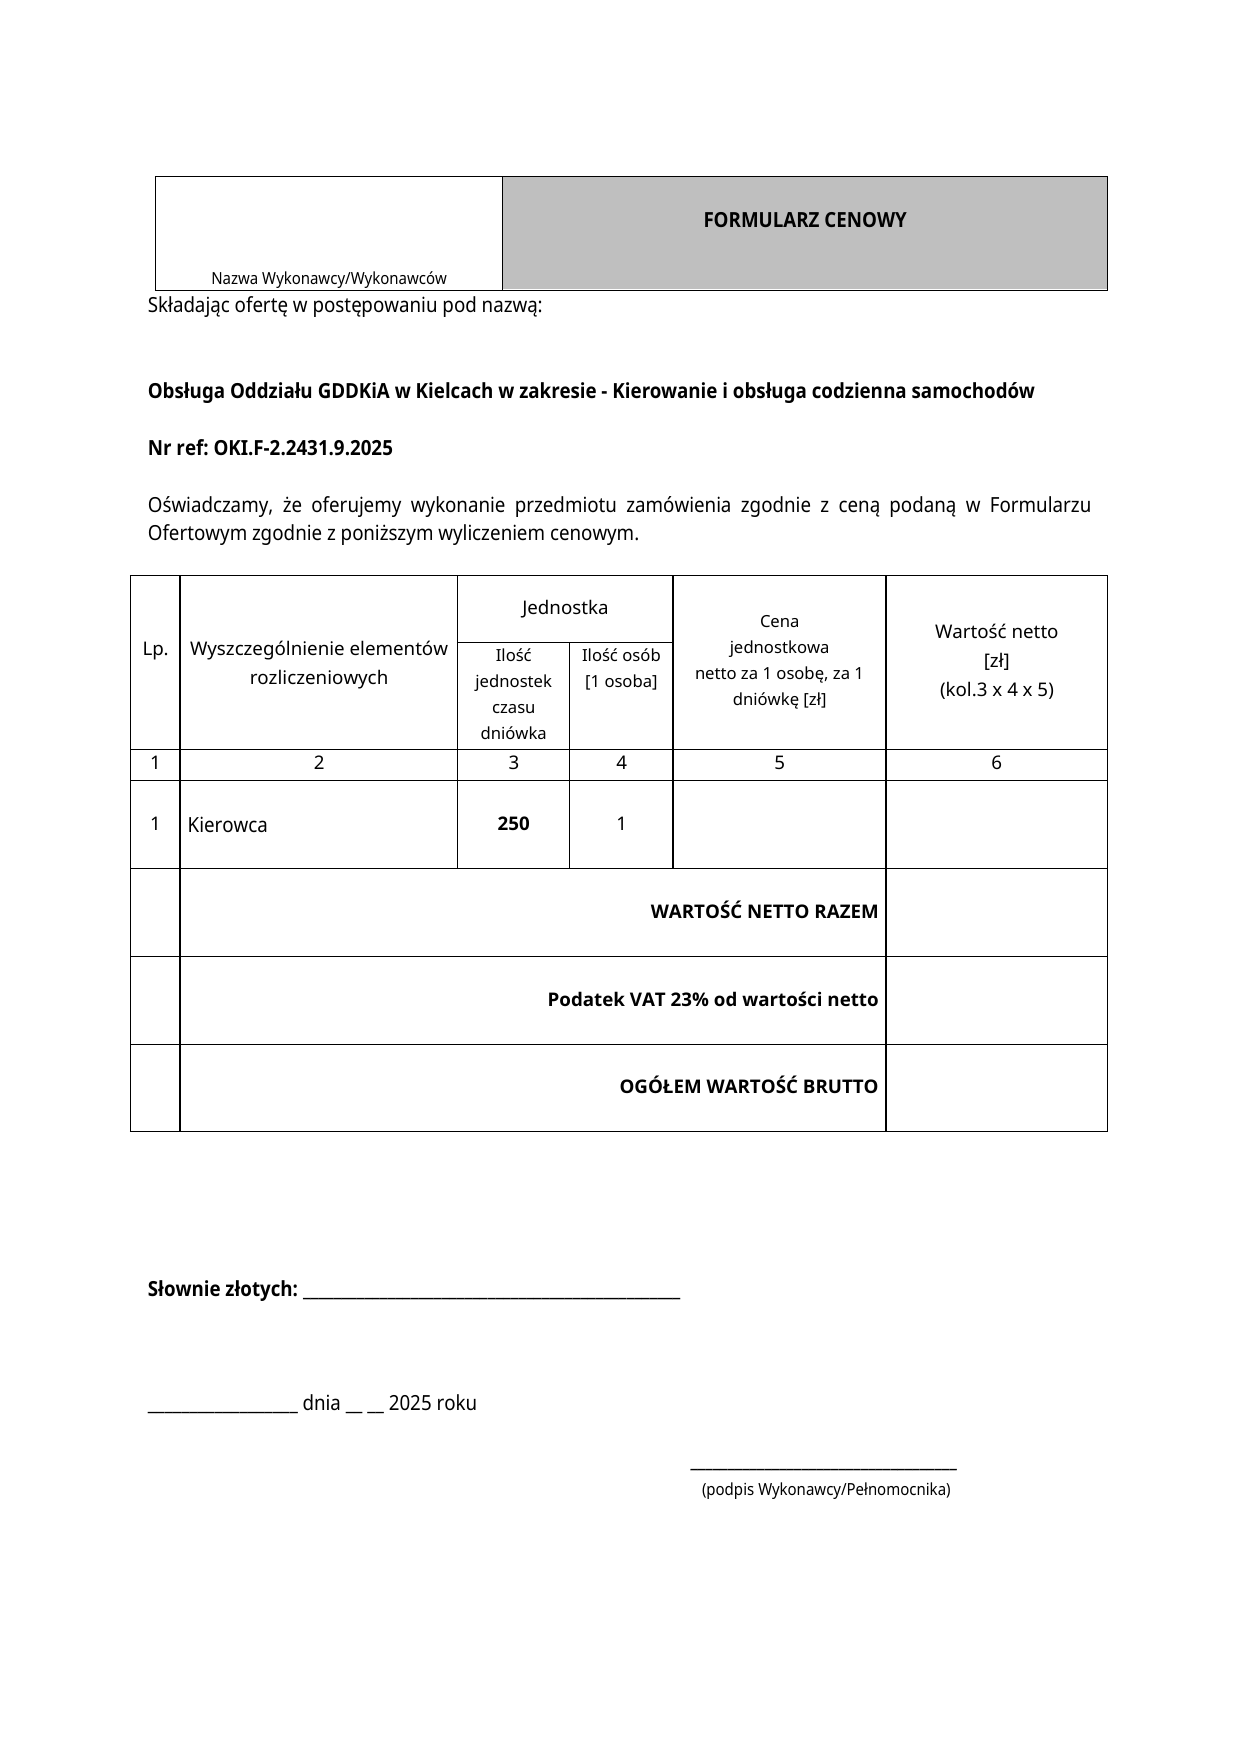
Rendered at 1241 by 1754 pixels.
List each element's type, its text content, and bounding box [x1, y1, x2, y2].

table_cell [131, 957, 179, 1043]
text (podpis Wykonawcy/Pełnomocnika) [148, 1473, 1093, 1500]
table_cell 4 [570, 750, 672, 779]
table_cell WARTOŚĆ NETTO RAZEM [181, 869, 885, 956]
table_cell Ilość jednostek czasu dniówka [458, 643, 569, 749]
text Słownie złotych: _________________________________________________ [148, 1274, 1093, 1303]
table_cell Kierowca [181, 781, 457, 868]
text Nr ref: OKI.F-2.2431.9.2025 [148, 433, 1093, 461]
table_header Cena jednostkowa netto za 1 osobę, za 1 dniówkę [zł] [674, 576, 885, 749]
table_cell [887, 957, 1107, 1043]
table_cell [887, 1045, 1107, 1131]
text ____________________________________ [148, 1445, 1093, 1473]
table_cell Ilość osób [1 osoba] [570, 643, 672, 749]
table_cell [131, 1045, 179, 1131]
table_cell OGÓŁEM WARTOŚĆ BRUTTO [181, 1045, 885, 1131]
table_cell 1 [131, 750, 179, 779]
table_header Lp. [131, 576, 179, 749]
table_cell 3 [458, 750, 569, 779]
table_cell 2 [181, 750, 457, 779]
table_cell 250 [458, 781, 569, 868]
table_cell [887, 869, 1107, 956]
text Oświadczamy, że oferujemy wykonanie przedmiotu zamówienia zgodnie z ceną podaną w Formularzu Ofertowym zgodnie z poniższym wyliczeniem cenowym. [148, 490, 1093, 547]
table_cell [131, 869, 179, 956]
table_cell 1 [131, 781, 179, 868]
table_cell 1 [570, 781, 672, 868]
table_header Wyszczególnienie elementów rozliczeniowych [181, 576, 457, 749]
table_cell [887, 781, 1107, 868]
table_header Nazwa Wykonawcy/Wykonawców [156, 177, 502, 289]
table_cell Podatek VAT 23% od wartości netto [181, 957, 885, 1043]
text Składając ofertę w postępowaniu pod nazwą: [148, 291, 1093, 348]
table_header Wartość netto [zł] (kol.3 x 4 x 5) [887, 576, 1107, 749]
table_header FORMULARZ CENOWY [503, 177, 1107, 289]
table_cell 5 [674, 750, 885, 779]
table_header Jednostka [458, 576, 672, 642]
text __________________ dnia __ __ 2025 roku [148, 1388, 1093, 1416]
table_cell 6 [887, 750, 1107, 779]
text Obsługa Oddziału GDDKiA w Kielcach w zakresie - Kierowanie i obsługa codzienna samochodów [148, 376, 1093, 404]
table_cell [674, 781, 885, 868]
